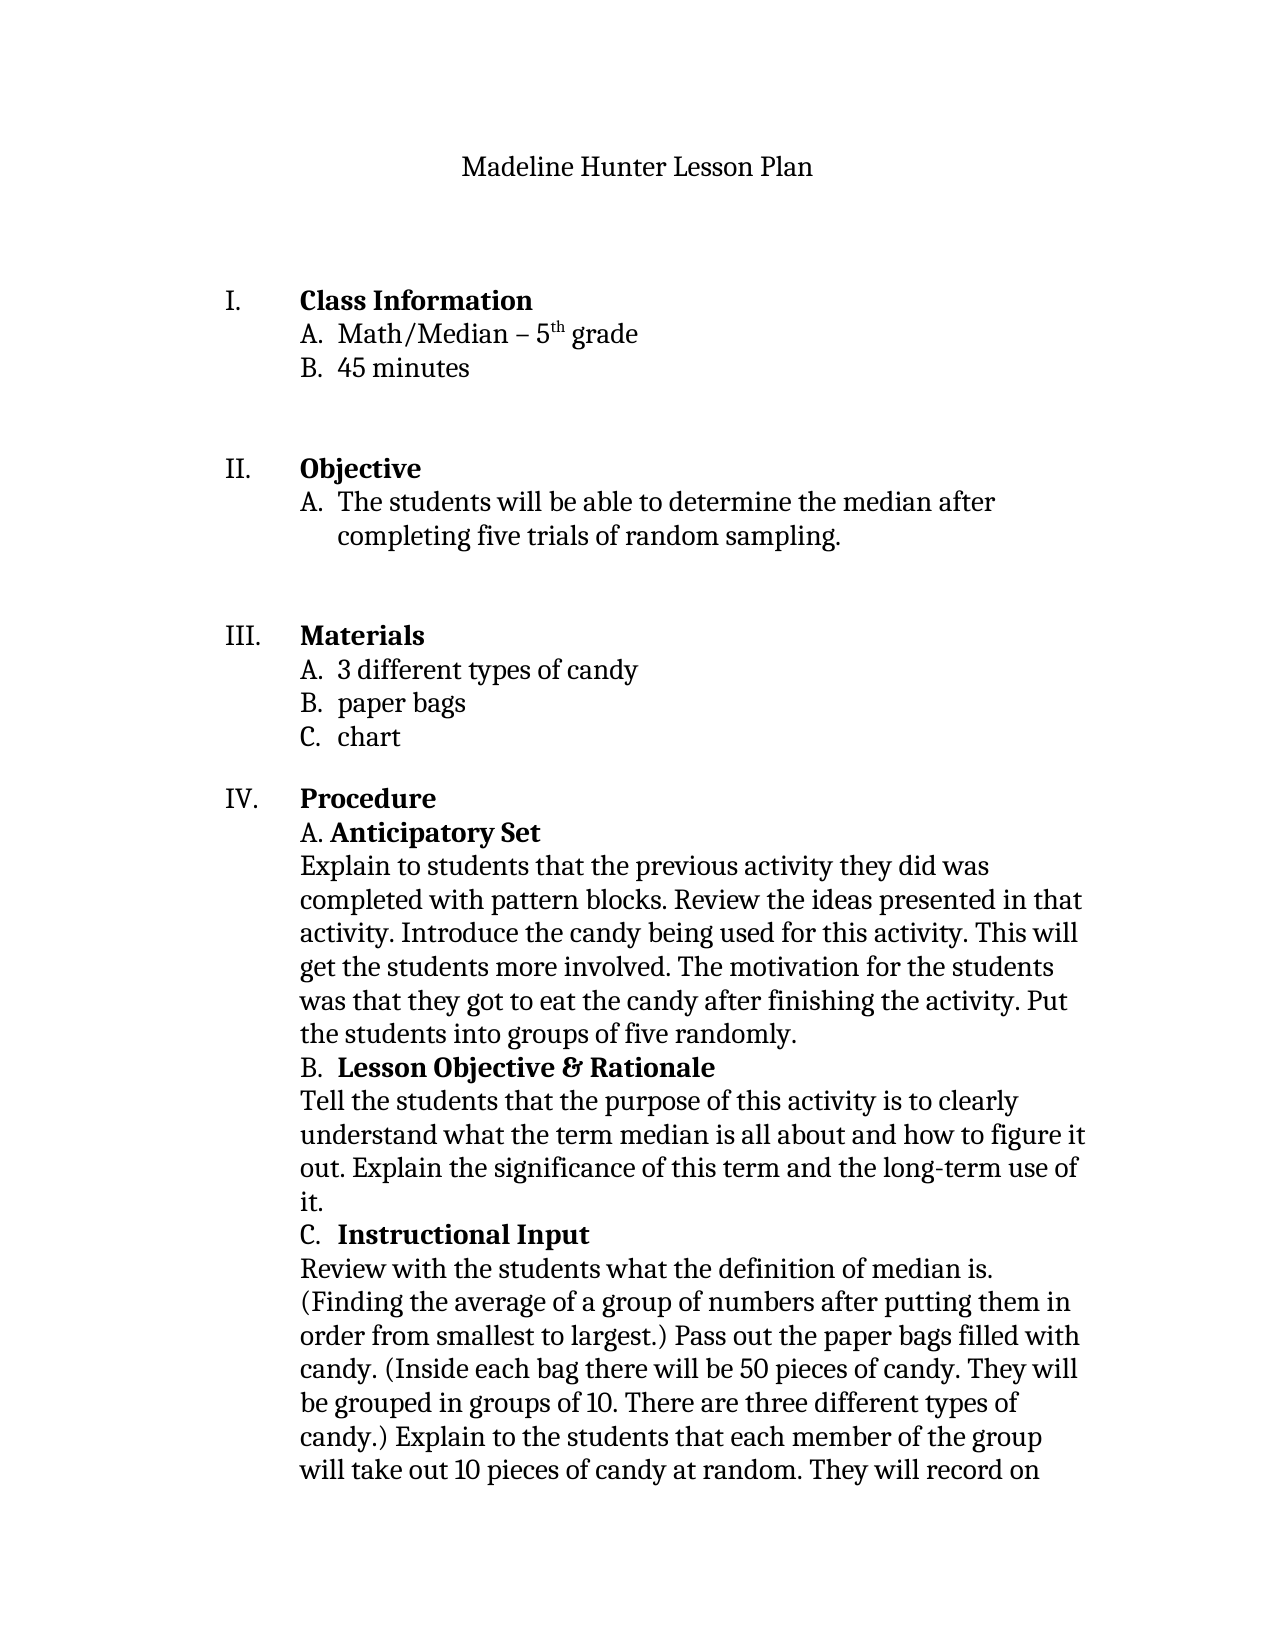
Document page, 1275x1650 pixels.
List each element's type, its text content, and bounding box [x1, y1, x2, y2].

list 45 minutes [300, 351, 1087, 385]
list Procedure [225, 782, 1087, 816]
list Math/Median – 5th grade [300, 318, 1087, 351]
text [300, 1252, 1087, 1487]
text Explain to students that the previous activity they did was completed with pattern blocks. Review the ideas presented in that activity. Introduce the candy being used for this activity. This will get the students more involved. The motivation for the students was that they got to eat the candy after finishing the activity. Put the students into groups of five randomly. [300, 849, 1087, 1051]
list Class Information [225, 284, 1087, 318]
list 3 different types of candy [300, 653, 1087, 687]
list Instructional Input [300, 1218, 1087, 1252]
list Materials [225, 619, 1087, 653]
text Madeline Hunter Lesson Plan [187, 150, 1087, 183]
list Lesson Objective & Rationale [300, 1051, 1087, 1084]
list paper bags [300, 687, 1087, 720]
list A. Anticipatory Set [300, 816, 1087, 849]
list The students will be able to determine the median after completing five trials of random sampling. [300, 485, 1087, 552]
text Tell the students that the purpose of this activity is to clearly understand what the term median is all about and how to figure it out. Explain the significance of this term and the long-term use of it. [300, 1084, 1087, 1218]
list chart [300, 720, 1087, 754]
list Objective [225, 452, 1087, 485]
